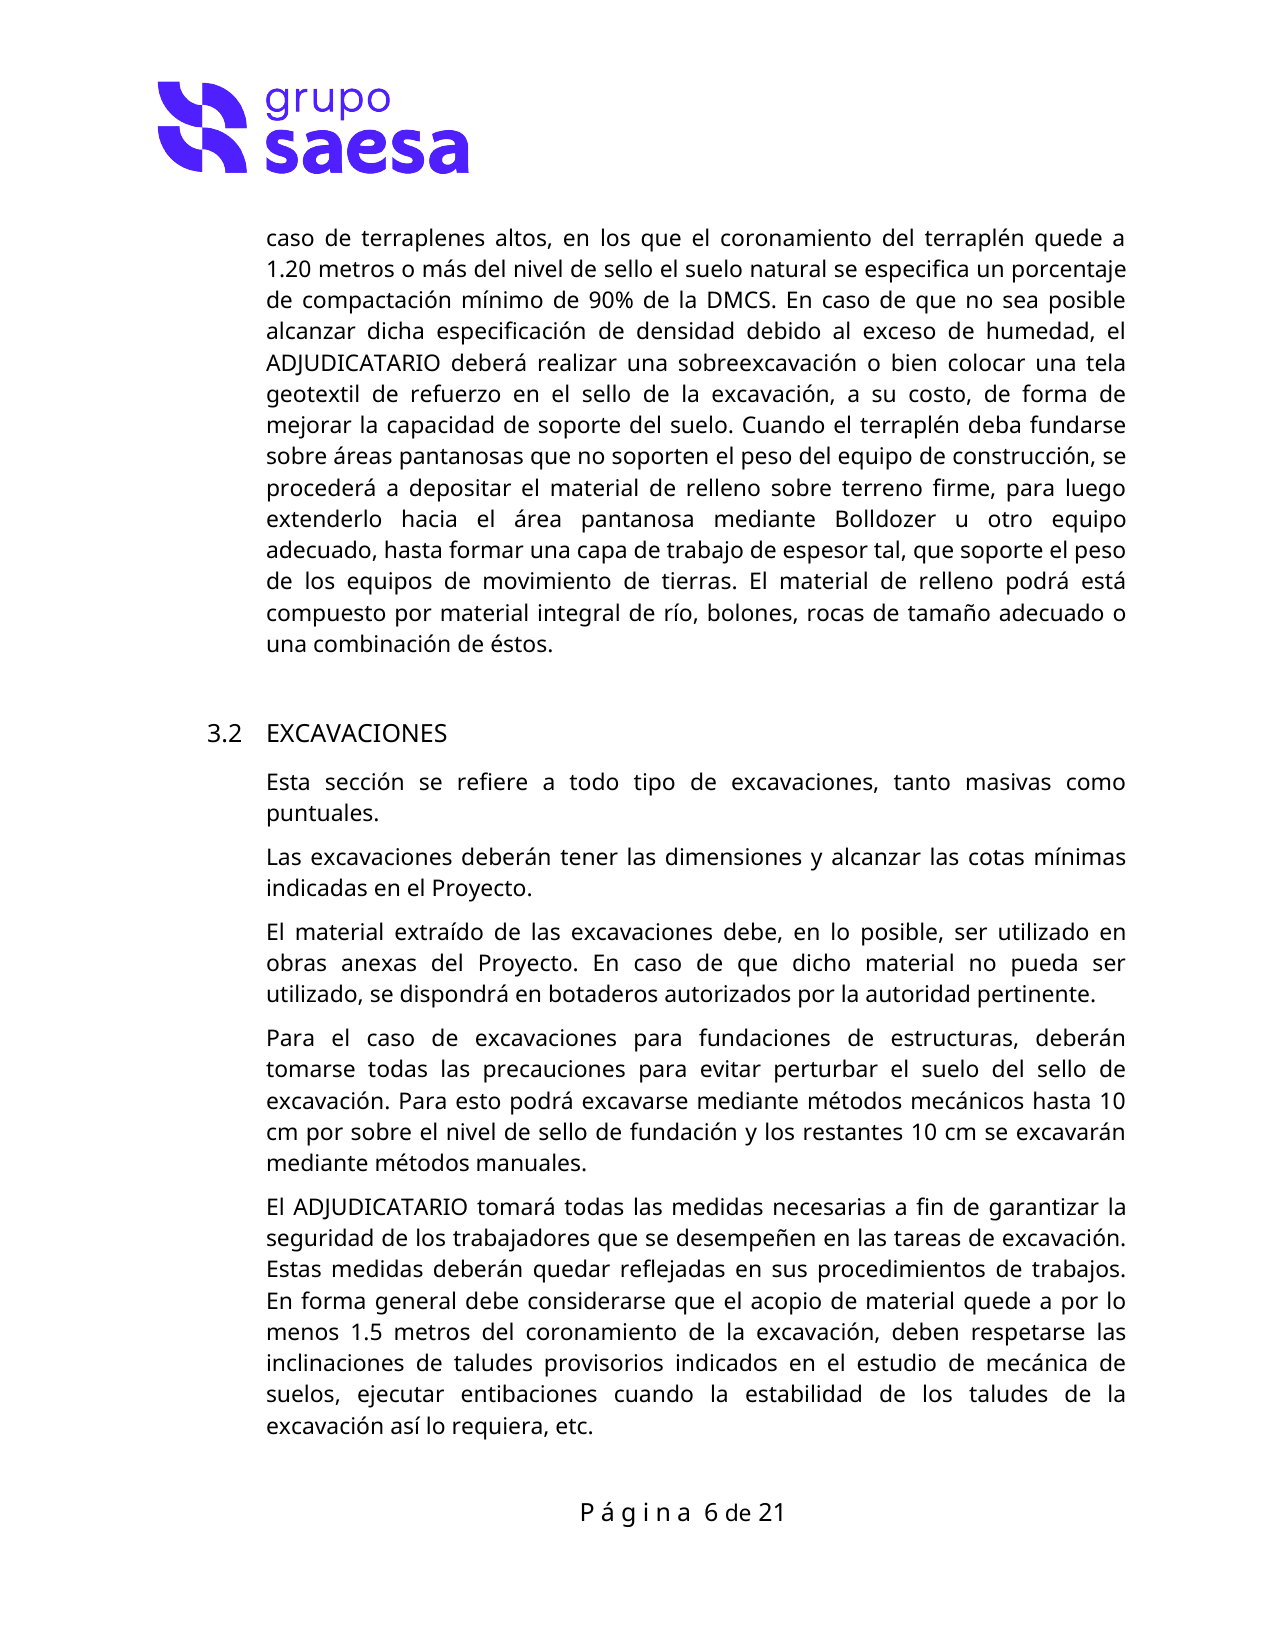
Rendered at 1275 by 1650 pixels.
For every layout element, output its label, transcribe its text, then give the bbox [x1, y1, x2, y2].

text Las excavaciones deberán tener las dimensiones y alcanzar las cotas mínimas indicadas en el Proyecto. [266, 841, 1127, 903]
text Esta sección se refiere a todo tipo de excavaciones, tanto masivas como puntuales. [266, 766, 1127, 828]
subtitle EXCAVACIONES [207, 715, 1127, 749]
text El ADJUDICATARIO tomará todas las medidas necesarias a fin de garantizar la seguridad de los trabajadores que se desempeñen en las tareas de excavación. Estas medidas deberán quedar reflejadas en sus procedimientos de trabajos. En forma general debe considerarse que el acopio de material quede a por lo menos 1.5 metros del coronamiento de la excavación, deben respetarse las inclinaciones de taludes provisorios indicados en el estudio de mecánica de suelos, ejecutar entibaciones cuando la estabilidad de los taludes de la excavación así lo requiera, etc. [266, 1191, 1127, 1441]
text Para el caso de excavaciones para fundaciones de estructuras, deberán tomarse todas las precauciones para evitar perturbar el suelo del sello de excavación. Para esto podrá excavarse mediante métodos mecánicos hasta 10 cm por sobre el nivel de sello de fundación y los restantes 10 cm se excavarán mediante métodos manuales. [266, 1022, 1127, 1178]
picture [147, 73, 478, 177]
text El material extraído de las excavaciones debe, en lo posible, ser utilizado en obras anexas del Proyecto. En caso de que dicho material no pueda ser utilizado, se dispondrá en botaderos autorizados por la autoridad pertinente. [266, 916, 1127, 1009]
